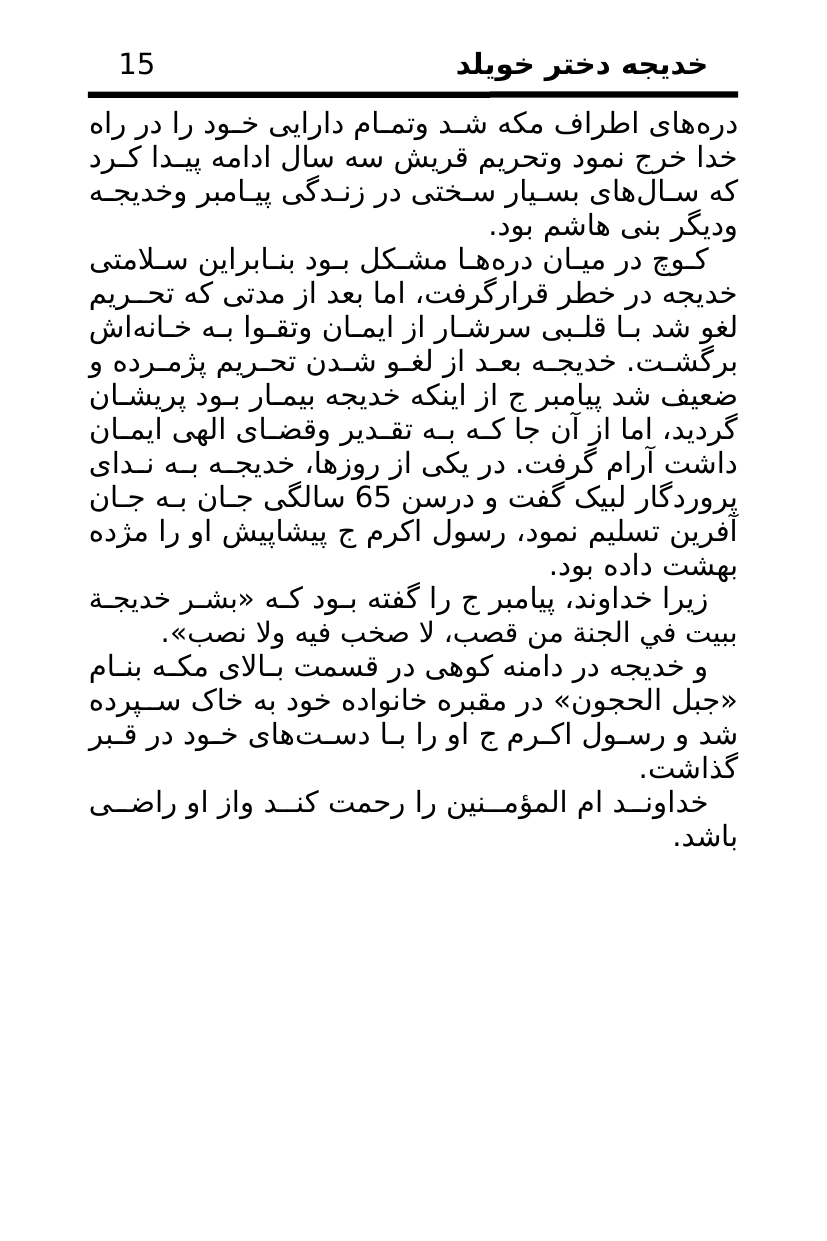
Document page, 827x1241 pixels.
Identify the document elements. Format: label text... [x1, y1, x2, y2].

text و خدیجه در دامنه کوهی در قسمت بالای مکه بنام «جبل الحجون» در مقبره خانواده خود به خاک سپرده شد و رسول اکرم ج او را با دست‌های خود در قبر گذاشت. [89, 650, 738, 786]
text کوچ در میان دره‌ها مشکل بود بنابراین سلامتی خدیجه در خطر قرارگرفت، اما بعد از مدتی که تحریم لغو شد با قلبی سرشار از ایمان وتقوا به خانه‌اش برگشت. خدیجه بعد از لغو شدن تحریم پژمرده و ضعیف شد پیامبر ج از اینکه خدیجه بیمار بود پریشان گردید، اما از آن جا که به تقدیر وقضای الهی ایمان داشت آرام گرفت. در یکی از روزها، خدیجه به ندای پروردگار لبیک گفت و درسن 65 سالگی جان به جان آفرین تسلیم نمود، رسول اکرم ج پیشاپیش او را مژده بهشت داده بود. [89, 242, 738, 582]
text خداوند ام المؤمنین را رحمت کند واز او راضی باشد. [89, 786, 738, 853]
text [89, 106, 738, 242]
text زیرا خداوند، پیامبر ج را گفته بود که «بشر خدیجة ببیت في الجنة من قصب، لا صخب فیه ولا نصب». [89, 582, 738, 650]
